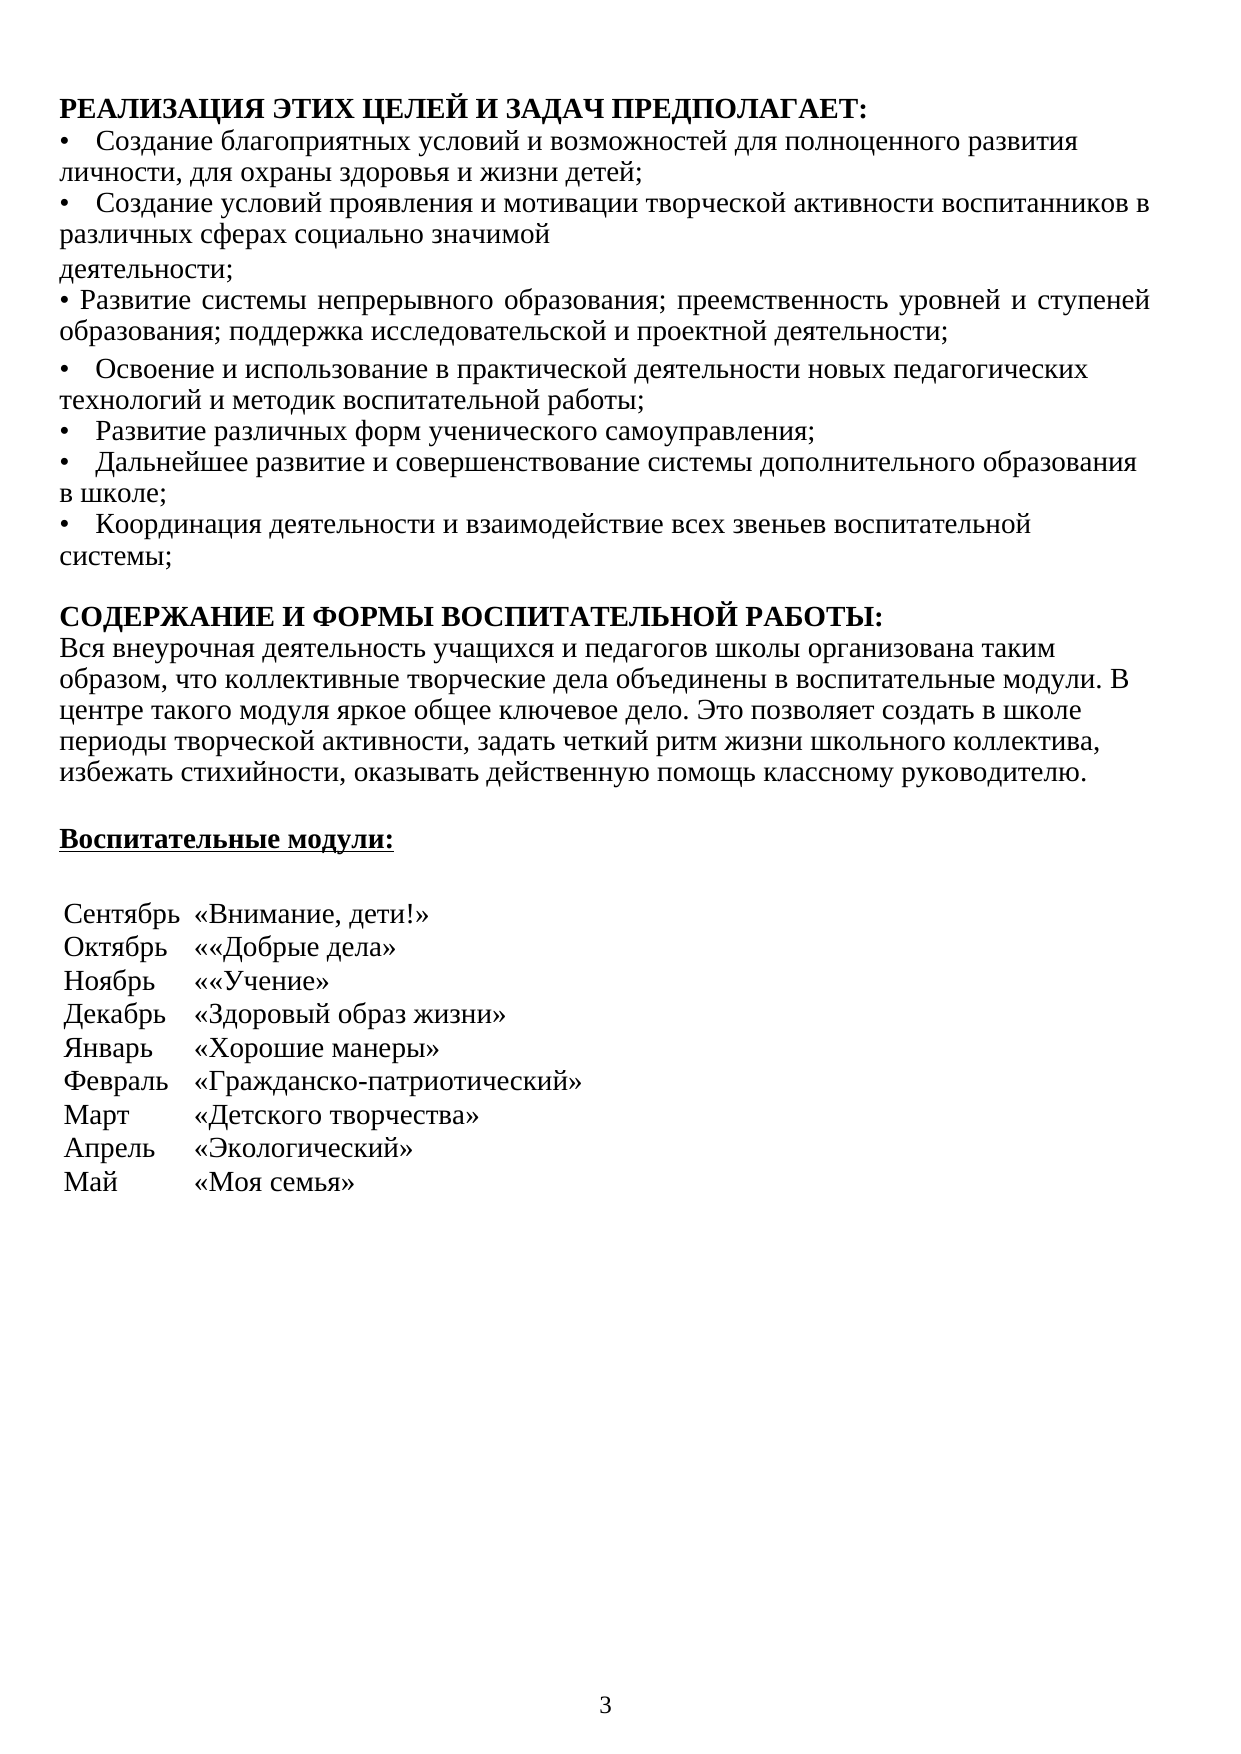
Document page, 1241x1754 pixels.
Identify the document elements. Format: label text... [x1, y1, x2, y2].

table_header Сентябрь [59, 896, 189, 929]
table_cell Январь [59, 1030, 189, 1063]
text СОДЕРЖАНИЕ И ФОРМЫ ВОСПИТАТЕЛЬНОЙ РАБОТЫ: [59, 602, 1152, 633]
list Дальнейшее развитие и совершенствование системы дополнительного образования в школе; [59, 447, 1152, 509]
list Координация деятельности и взаимодействие всех звеньев воспитательной системы; [59, 509, 1152, 571]
table_cell Февраль [59, 1064, 189, 1097]
table_cell «Здоровый образ жизни» [190, 996, 841, 1030]
table_cell «Хорошие манеры» [190, 1030, 841, 1063]
table_cell ««Добрые дела» [190, 929, 841, 963]
table_cell «Гражданско-патриотический» [190, 1064, 841, 1097]
text • Развитие системы непрерывного образования; преемственность уровней и ступеней образования; поддержка исследовательской и проектной деятельности; [59, 285, 1152, 347]
table_cell Октябрь [59, 929, 189, 963]
list Создание благоприятных условий и возможностей для полноценного развития личности, для охраны здоровья и жизни детей; [59, 125, 1152, 187]
list Освоение и использование в практической деятельности новых педагогических технологий и методик воспитательной работы; [59, 353, 1152, 416]
table_cell Май [59, 1164, 189, 1198]
table_cell Март [59, 1097, 189, 1131]
table_cell Апрель [59, 1131, 189, 1164]
text деятельности; [59, 251, 1152, 284]
list Создание условий проявления и мотивации творческой активности воспитанников в различных сферах социально значимой [59, 187, 1152, 249]
table_cell «Детского творчества» [190, 1097, 841, 1131]
table_cell «Моя семья» [190, 1164, 841, 1198]
table_header «Внимание, дети!» [190, 896, 841, 929]
table_cell Декабрь [59, 996, 189, 1030]
text РЕАЛИЗАЦИЯ ЭТИХ ЦЕЛЕЙ И ЗАДАЧ ПРЕДПОЛАГАЕТ: [59, 94, 1152, 125]
table_cell «Экологический» [190, 1131, 841, 1164]
text Воспитательные модули: [59, 822, 1152, 855]
text Вся внеурочная деятельность учащихся и педагогов школы организована таким образом, что коллективные творческие дела объединены в воспитательные модули. В центре такого модуля яркое общее ключевое дело. Это позволяет создать в школе периоды творческой активности, задать четкий ритм жизни школьного коллектива, избежать стихийности, оказывать действенную помощь классному руководителю. [59, 633, 1152, 788]
table_cell Ноябрь [59, 963, 189, 996]
list Развитие различных форм ученического самоуправления; [59, 416, 1152, 447]
table_cell ««Учение» [190, 963, 841, 996]
